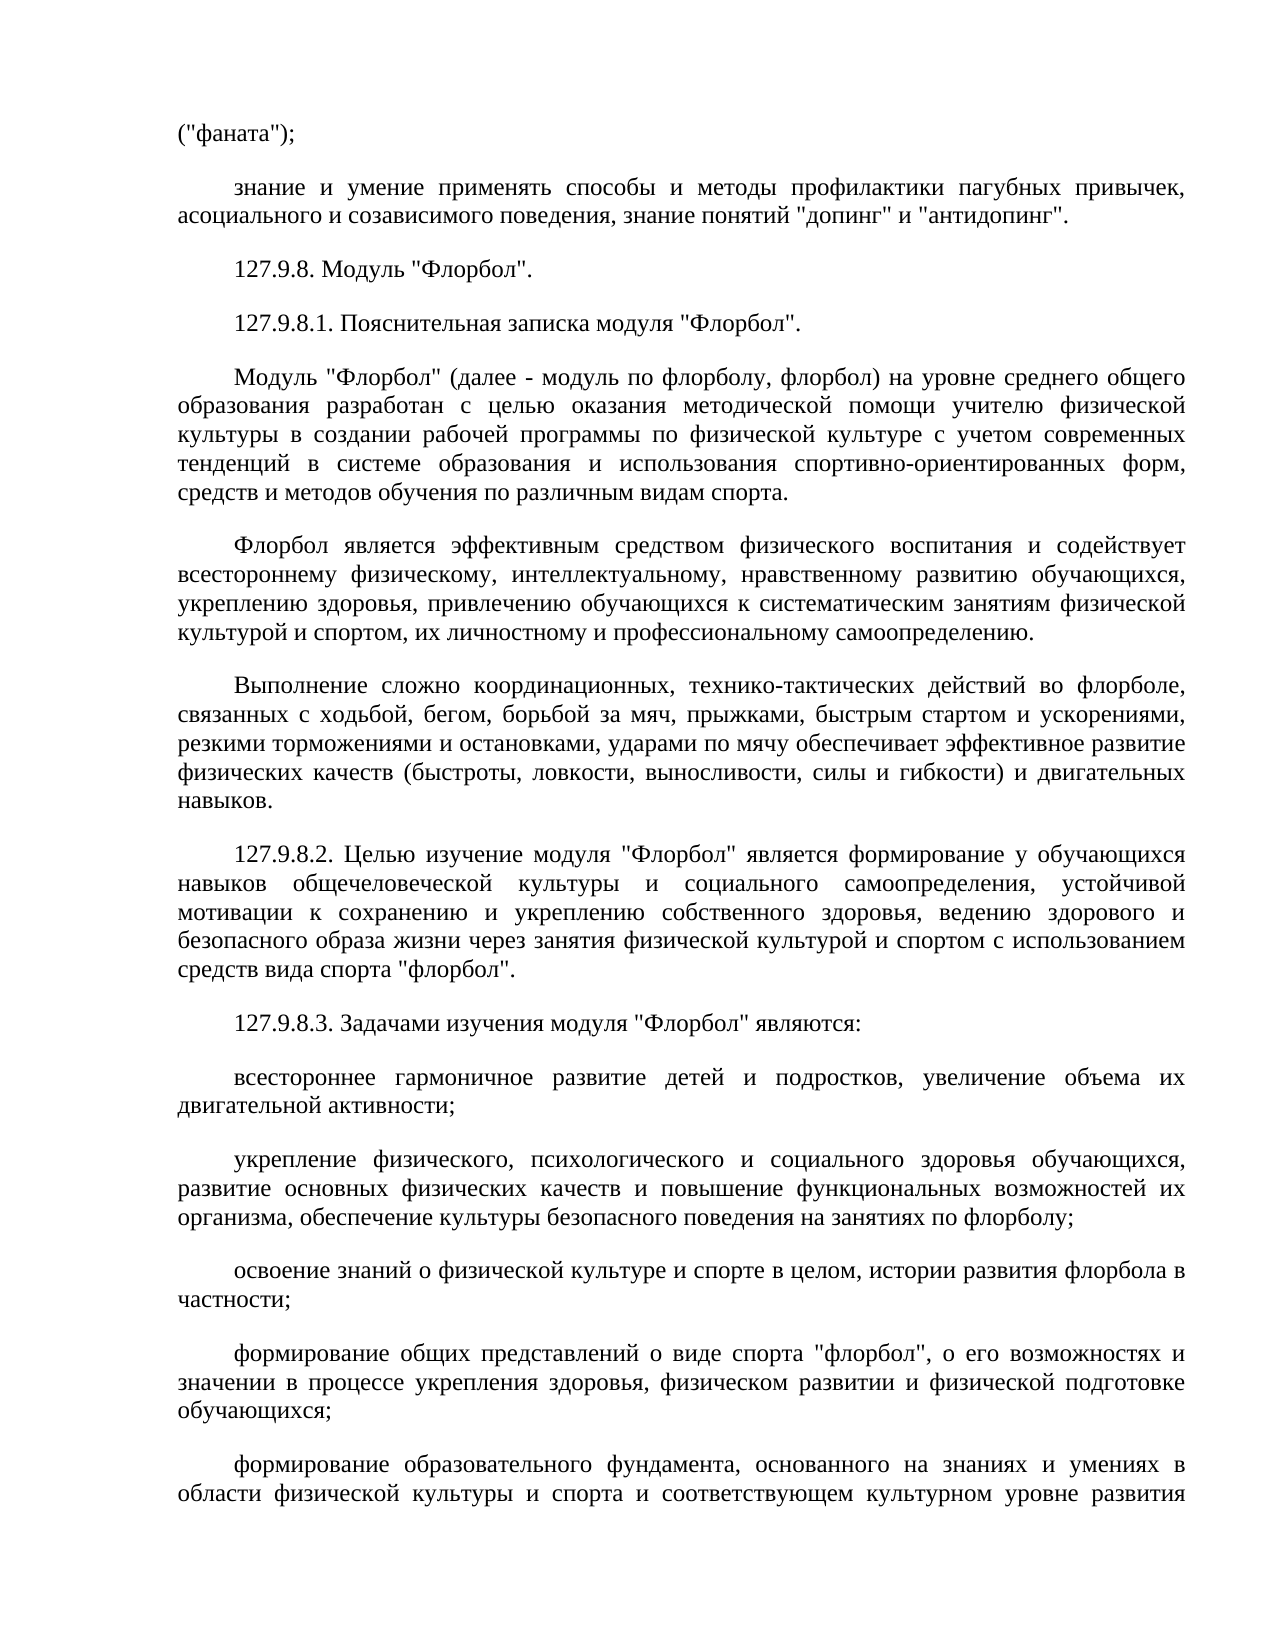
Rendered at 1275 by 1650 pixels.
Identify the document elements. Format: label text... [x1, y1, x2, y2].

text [177, 118, 1186, 147]
text 127.9.8.3. Задачами изучения модуля "Флорбол" являются: [177, 1008, 1186, 1037]
text 127.9.8.1. Пояснительная записка модуля "Флорбол". [177, 308, 1186, 337]
text освоение знаний о физической культуре и спорте в целом, истории развития флорбола в частности; [177, 1256, 1186, 1313]
text 127.9.8.2. Целью изучение модуля "Флорбол" является формирование у обучающихся навыков общечеловеческой культуры и социального самоопределения, устойчивой мотивации к сохранению и укреплению собственного здоровья, ведению здорового и безопасного образа жизни через занятия физической культурой и спортом с использованием средств вида спорта "флорбол". [177, 839, 1186, 983]
text Выполнение сложно координационных, технико-тактических действий во флорболе, связанных с ходьбой, бегом, борьбой за мяч, прыжками, быстрым стартом и ускорениями, резкими торможениями и остановками, ударами по мячу обеспечивает эффективное развитие физических качеств (быстроты, ловкости, выносливости, силы и гибкости) и двигательных навыков. [177, 671, 1186, 814]
text знание и умение применять способы и методы профилактики пагубных привычек, асоциального и созависимого поведения, знание понятий "допинг" и "антидопинг". [177, 172, 1186, 229]
text 127.9.8. Модуль "Флорбол". [177, 254, 1186, 283]
text формирование общих представлений о виде спорта "флорбол", о его возможностях и значении в процессе укрепления здоровья, физическом развитии и физической подготовке обучающихся; [177, 1338, 1186, 1424]
text Флорбол является эффективным средством физического воспитания и содействует всестороннему физическому, интеллектуальному, нравственному развитию обучающихся, укреплению здоровья, привлечению обучающихся к систематическим занятиям физической культурой и спортом, их личностному и профессиональному самоопределению. [177, 531, 1186, 646]
text Модуль "Флорбол" (далее - модуль по флорболу, флорбол) на уровне среднего общего образования разработан с целью оказания методической помощи учителю физической культуры в создании рабочей программы по физической культуре с учетом современных тенденций в системе образования и использования спортивно-ориентированных форм, средств и методов обучения по различным видам спорта. [177, 362, 1186, 506]
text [177, 1449, 1186, 1507]
text укрепление физического, психологического и социального здоровья обучающихся, развитие основных физических качеств и повышение функциональных возможностей их организма, обеспечение культуры безопасного поведения на занятиях по флорболу; [177, 1144, 1186, 1231]
text всестороннее гармоничное развитие детей и подростков, увеличение объема их двигательной активности; [177, 1062, 1186, 1119]
